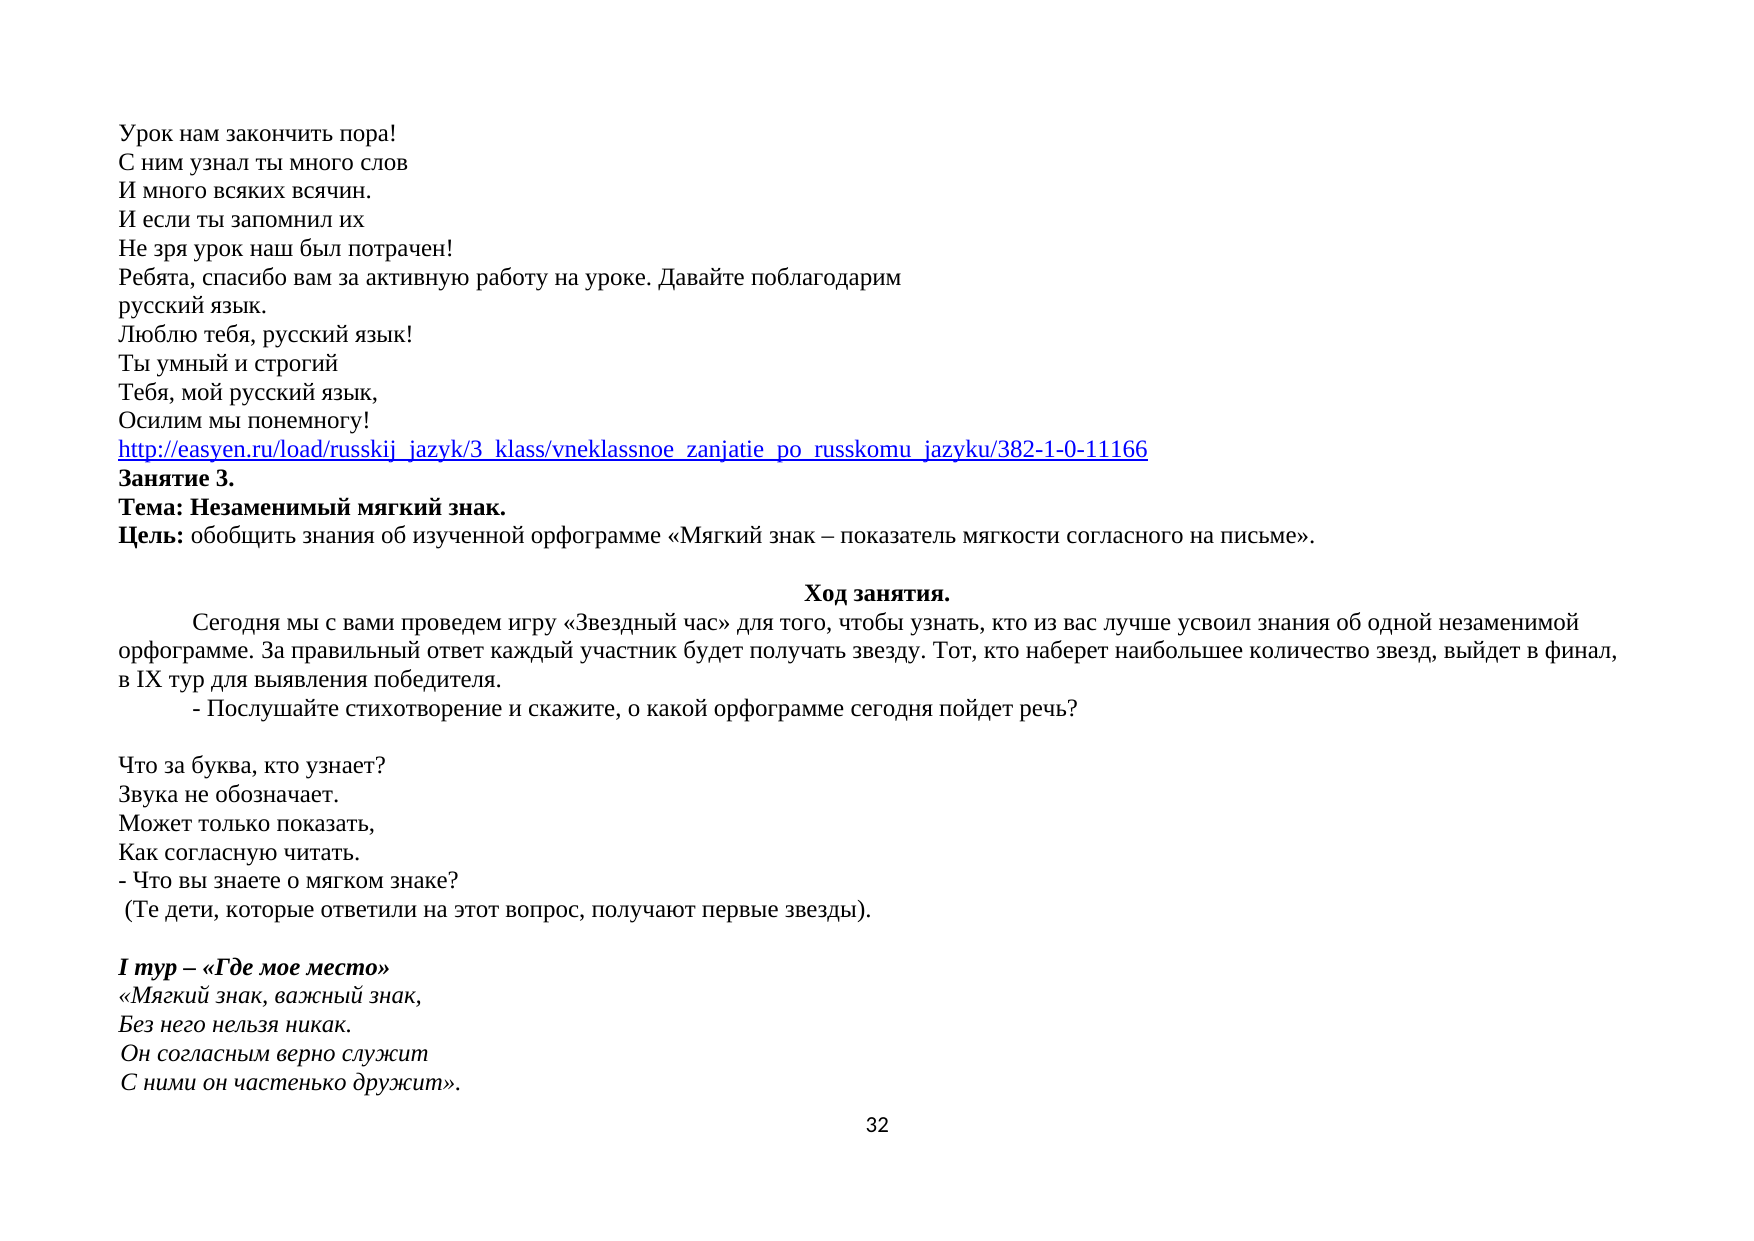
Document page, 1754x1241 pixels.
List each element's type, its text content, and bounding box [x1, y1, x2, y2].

text Ты умный и строгий [118, 348, 1636, 377]
text Ребята, спасибо вам за активную работу на уроке. Давайте поблагодарим [118, 262, 1636, 291]
text Он согласным верно служит [120, 1038, 1636, 1067]
text Осилим мы понемногу! [118, 406, 1636, 434]
text - Послушайте стихотворение и скажите, о какой орфограмме сегодня пойдет речь? [118, 693, 1636, 722]
text Не зря урок наш был потрачен! [118, 233, 1636, 262]
text Сегодня мы с вами проведем игру «Звездный час» для того, чтобы узнать, кто из вас лучше усвоил знания об одной незаменимой орфограмме. За правильный ответ каждый участник будет получать звезду. Тот, кто наберет наибольшее количество звезд, выйдет в финал, в IХ тур для выявления победителя. [118, 607, 1636, 693]
text Урок нам закончить пора! [118, 118, 1636, 147]
text Ход занятия. [118, 578, 1636, 607]
text (Те дети, которые ответили на этот вопрос, получают первые звезды). [118, 894, 1636, 923]
text «Мягкий знак, важный знак, [118, 981, 1636, 1009]
text Что за буква, кто узнает? Звука не обозначает. Может только показать, Как согласную читать. [118, 751, 1636, 866]
text С ним узнал ты много слов [118, 147, 1636, 176]
text Без него нельзя никак. [118, 1009, 1636, 1038]
text Тема: Незаменимый мягкий знак. [118, 492, 1636, 521]
text I тур – «Где мое место» [118, 952, 1592, 981]
text http://easyen.ru/load/russkij_jazyk/3_klass/vneklassnoe_zanjatie_po_russkomu_jazyku/382-1-0-11166 [118, 434, 1636, 463]
text Занятие 3. [118, 463, 1636, 492]
text И если ты запомнил их [118, 204, 1636, 233]
text Люблю тебя, русский язык! [118, 319, 1636, 348]
text - Что вы знаете о мягком знаке? [118, 866, 1636, 894]
text И много всяких всячин. [118, 176, 1636, 204]
text Тебя, мой русский язык, [118, 377, 1636, 406]
text русский язык. [118, 291, 1636, 319]
text Цель: обобщить знания об изученной орфограмме «Мягкий знак – показатель мягкости согласного на письме». [118, 521, 1636, 549]
text С ними он частенько дружит». [120, 1067, 1636, 1096]
